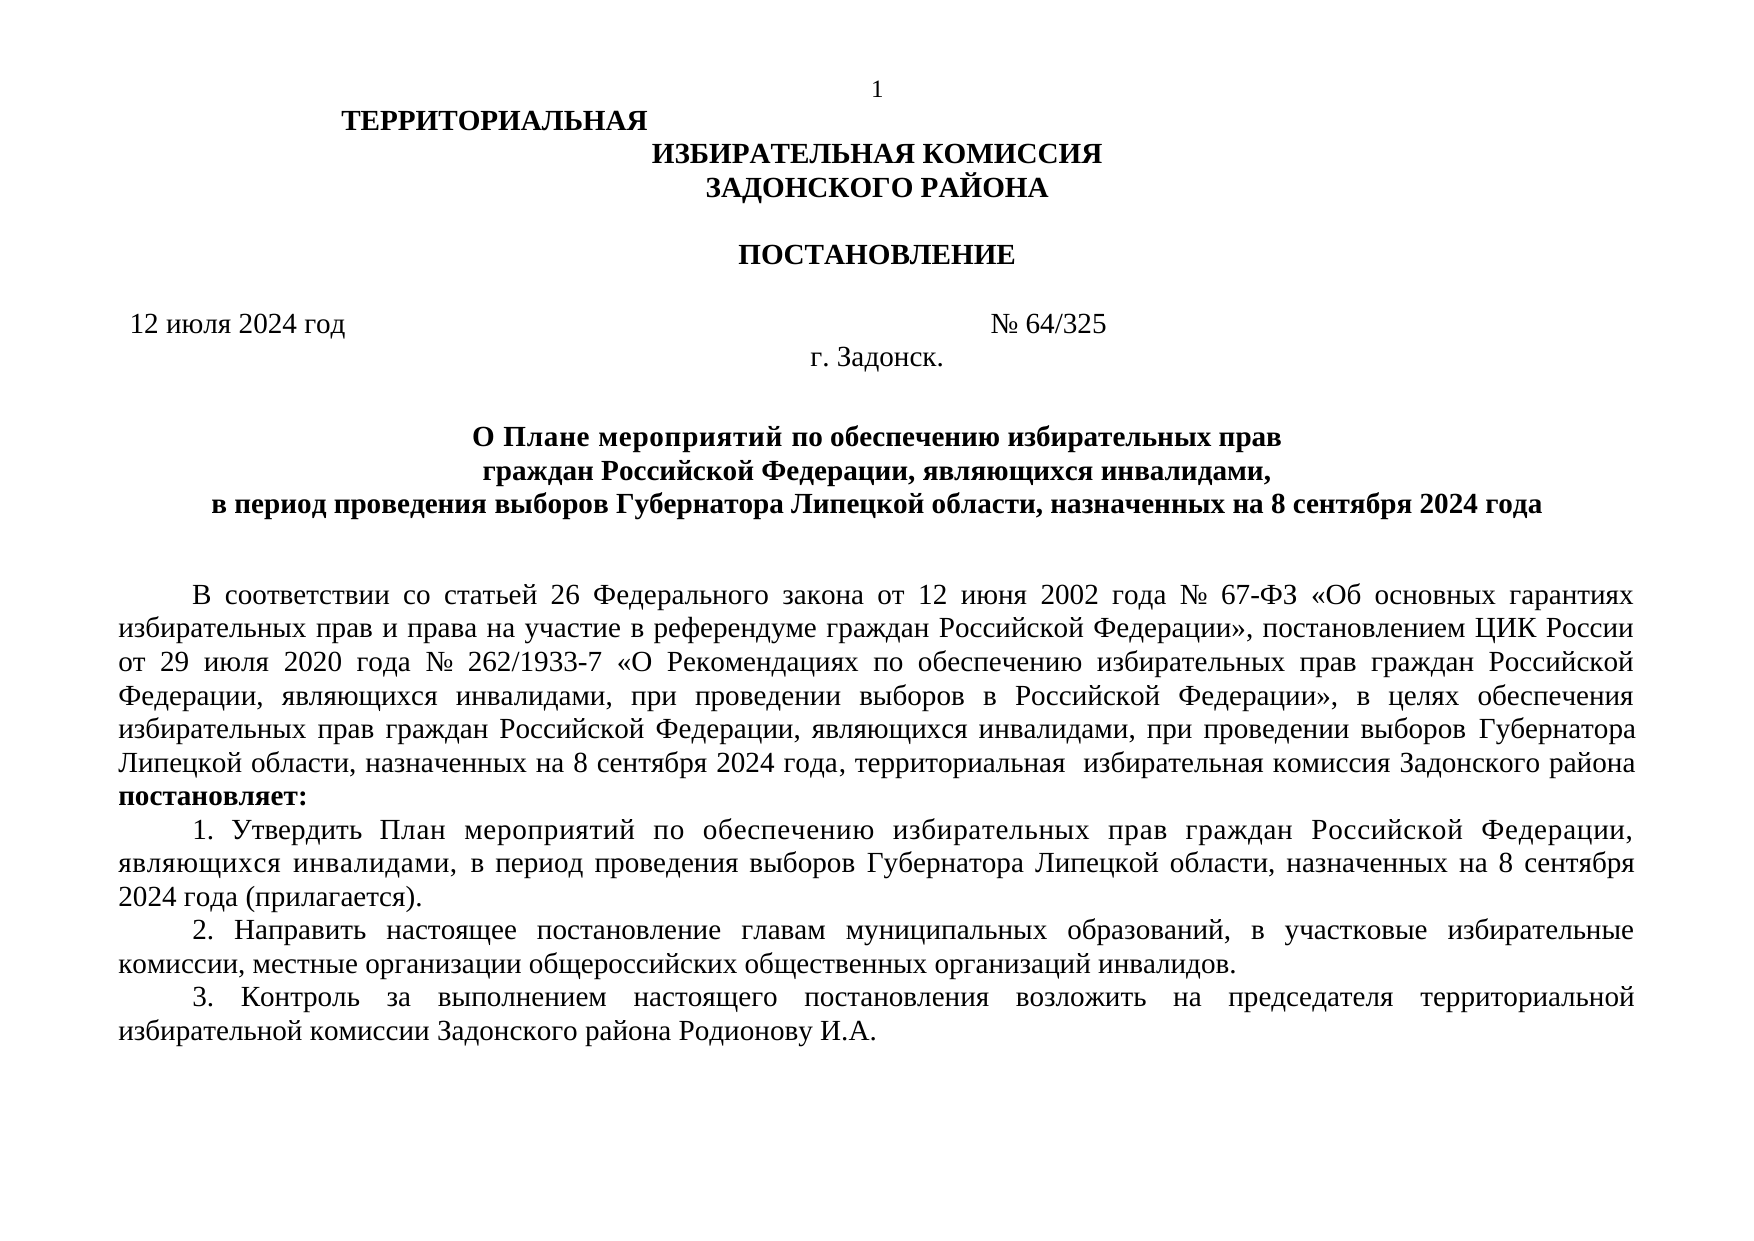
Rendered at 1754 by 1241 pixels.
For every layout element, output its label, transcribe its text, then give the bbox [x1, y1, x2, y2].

text В соответствии со статьей 26 Федерального закона от 12 июня 2002 года № 67-ФЗ «Об основных гарантиях избирательных прав и права на участие в референдуме граждан Российской Федерации», постановлением ЦИК России от 29 июля 2020 года № 262/1933-7 «О Рекомендациях по обеспечению избирательных прав граждан Российской Федерации, являющихся инвалидами, при проведении выборов в Российской Федерации», в целях обеспечения избирательных прав граждан Российской Федерации, являющихся инвалидами, при проведении выборов Губернатора Липецкой области, назначенных на 8 сентября 2024 года, территориальная избирательная комиссия Задонского района постановляет: [118, 577, 1636, 812]
text в период проведения выборов Губернатора Липецкой области, назначенных на 8 сентября 2024 года [118, 486, 1636, 520]
text 2. Направить настоящее постановление главам муниципальных образований, в участковые избирательные комиссии, местные организации общероссийских общественных организаций инвалидов. [118, 912, 1636, 979]
text О Плане мероприятий по обеспечению избирательных прав граждан Российской Федерации, являющихся инвалидами, [118, 419, 1636, 486]
text 1. Утвердить План мероприятий по обеспечению избирательных прав граждан Российской Федерации, являющихся инвалидами, в период проведения выборов Губернатора Липецкой области, назначенных на 8 сентября 2024 года (прилагается). [118, 812, 1636, 912]
text г. Задонск. [118, 339, 1636, 373]
text ТЕРРИТОРИАЛЬНАЯ [118, 103, 1636, 136]
text ЗАДОНСКОГО РАЙОНА [118, 170, 1636, 203]
text 3. Контроль за выполнением настоящего постановления возложить на председателя территориальной избирательной комиссии Задонского района Родионову И.А. [118, 979, 1636, 1047]
text ИЗБИРАТЕЛЬНАЯ КОМИССИЯ [118, 136, 1636, 170]
table_header № 64/325 [631, 306, 1144, 339]
table_header 12 июля 2024 год [118, 306, 631, 339]
text ПОСТАНОВЛЕНИЕ [118, 237, 1636, 270]
